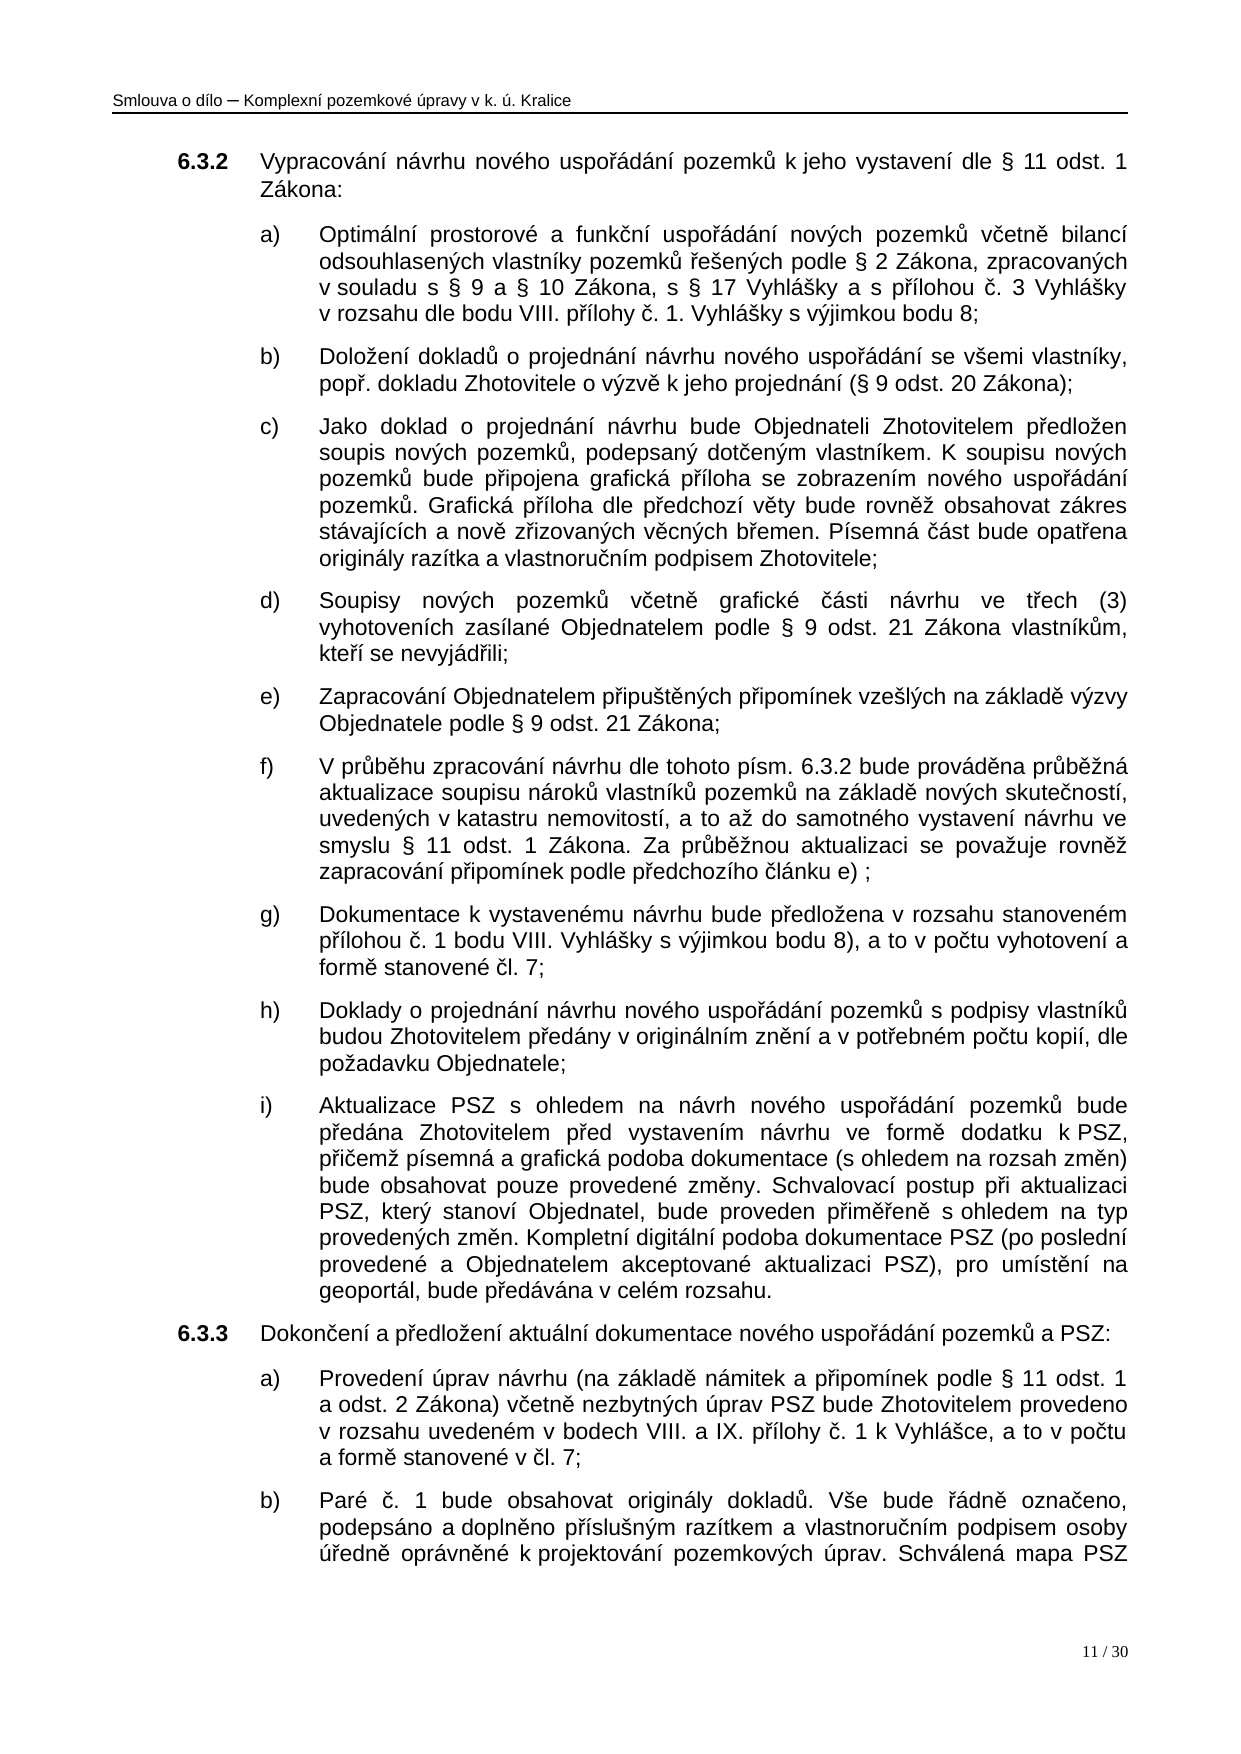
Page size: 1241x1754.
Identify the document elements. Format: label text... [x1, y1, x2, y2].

list Optimální prostorové a funkční uspořádání nových pozemků včetně bilancí odsouhlasených vlastníky pozemků řešených podle § 2 Zákona, zpracovaných v souladu s § 9 a § 10 Zákona, s § 17 Vyhlášky a s přílohou č. 3 Vyhlášky v rozsahu dle bodu VIII. přílohy č. 1. Vyhlášky s výjimkou bodu 8; [260, 221, 1128, 327]
list V průběhu zpracování návrhu dle tohoto písm. 6.3.2 bude prováděna průběžná aktualizace soupisu nároků vlastníků pozemků na základě nových skutečností, uvedených v katastru nemovitostí, a to až do samotného vystavení návrhu ve smyslu § 11 odst. 1 Zákona. Za průběžnou aktualizaci se považuje rovněž zapracování připomínek podle předchozího článku e) ; [260, 753, 1128, 884]
list Dokumentace k vystavenému návrhu bude předložena v rozsahu stanoveném přílohou č. 1 bodu VIII. Vyhlášky s výjimkou bodu 8), a to v počtu vyhotovení a formě stanovené čl. 7; [260, 901, 1128, 980]
text Vypracování návrhu nového uspořádání pozemků k jeho vystavení dle § 11 odst. 1 Zákona: [177, 148, 1128, 202]
list Jako doklad o projednání návrhu bude Objednateli Zhotovitelem předložen soupis nových pozemků, podepsaný dotčeným vlastníkem. K soupisu nových pozemků bude připojena grafická příloha se zobrazením nového uspořádání pozemků. Grafická příloha dle předchozí věty bude rovněž obsahovat zákres stávajících a nově zřizovaných věcných břemen. Písemná část bude opatřena originály razítka a vlastnoručním podpisem Zhotovitele; [260, 413, 1128, 571]
list Zapracování Objednatelem připuštěných připomínek vzešlých na základě výzvy Objednatele podle § 9 odst. 21 Zákona; [260, 683, 1128, 736]
list Doklady o projednání návrhu nového uspořádání pozemků s podpisy vlastníků budou Zhotovitelem předány v originálním znění a v potřebném počtu kopií, dle požadavku Objednatele; [260, 997, 1128, 1076]
list Soupisy nových pozemků včetně grafické části návrhu ve třech (3) vyhotoveních zasílané Objednatelem podle § 9 odst. 21 Zákona vlastníkům, kteří se nevyjádřili; [260, 587, 1128, 667]
list Aktualizace PSZ s ohledem na návrh nového uspořádání pozemků bude předána Zhotovitelem před vystavením návrhu ve formě dodatku k PSZ, přičemž písemná a grafická podoba dokumentace (s ohledem na rozsah změn) bude obsahovat pouze provedené změny. Schvalovací postup při aktualizaci PSZ, který stanoví Objednatel, bude proveden přiměřeně s ohledem na typ provedených změn. Kompletní digitální podoba dokumentace PSZ (po poslední provedené a Objednatelem akceptované aktualizaci PSZ), pro umístění na geoportál, bude předávána v celém rozsahu. [260, 1092, 1128, 1303]
text Dokončení a předložení aktuální dokumentace nového uspořádání pozemků a PSZ: [177, 1320, 1128, 1346]
list Doložení dokladů o projednání návrhu nového uspořádání se všemi vlastníky, popř. dokladu Zhotovitele o výzvě k jeho projednání (§ 9 odst. 20 Zákona); [260, 343, 1128, 396]
list Provedení úprav návrhu (na základě námitek a připomínek podle § 11 odst. 1 a odst. 2 Zákona) včetně nezbytných úprav PSZ bude Zhotovitelem provedeno v rozsahu uvedeném v bodech VIII. a IX. přílohy č. 1 k Vyhlášce, a to v počtu a formě stanovené v čl. 7; [260, 1365, 1128, 1471]
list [260, 1487, 1128, 1566]
